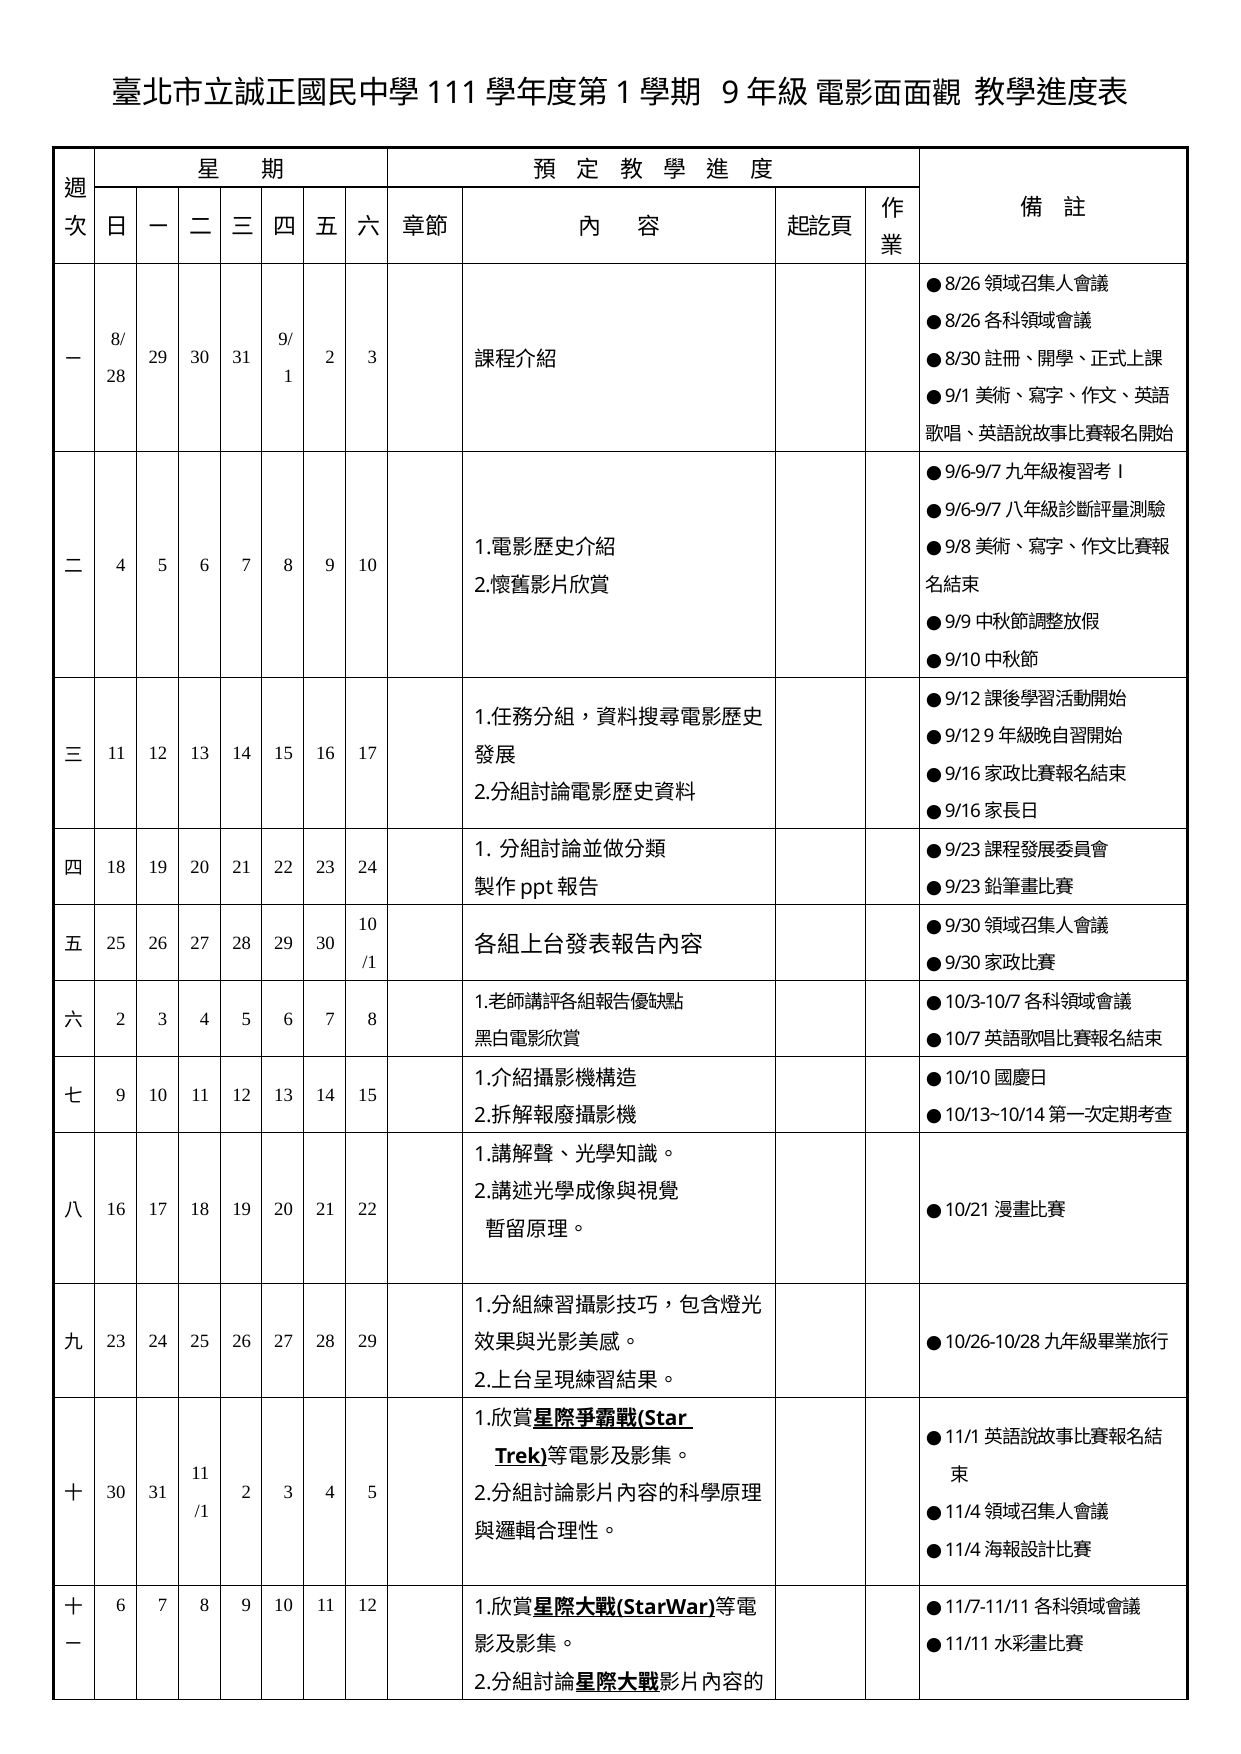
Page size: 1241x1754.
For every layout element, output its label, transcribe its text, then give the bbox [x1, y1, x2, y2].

table_cell [866, 678, 919, 828]
table_cell [388, 264, 462, 451]
table_cell 12 [137, 678, 178, 828]
table_cell 19 [221, 1133, 261, 1283]
table_cell 30 [179, 264, 220, 451]
table_cell ● 9/12課後學習活動開始 ● 9/12 9年級晚自習開始 ● 9/16家政比賽報名結束 ● 9/16家長日 [920, 678, 1186, 828]
table_cell 23 [95, 1284, 136, 1397]
table_cell 1.老師講評各組報告優缺點 黑白電影欣賞 [463, 981, 775, 1056]
table_cell 18 [95, 829, 136, 904]
table_cell 23 [304, 829, 345, 904]
table_cell 4 [95, 452, 136, 677]
table_cell 12 [346, 1586, 387, 1699]
table_cell 內 容 [463, 188, 775, 262]
table_cell 六 [55, 981, 94, 1056]
table_cell 30 [95, 1398, 136, 1585]
table_cell [776, 1057, 865, 1132]
table_cell 十 ㄧ [55, 1586, 94, 1699]
text 臺北市立誠正國民中學111學年度第1學期 9 年級 電影面面觀 教學進度表 [59, 52, 1181, 127]
table_cell [866, 1133, 919, 1283]
table_cell [866, 1284, 919, 1397]
table_cell 11 [95, 678, 136, 828]
table_cell [866, 1586, 919, 1699]
table_cell [866, 905, 919, 980]
table_cell [388, 452, 462, 677]
table_cell 16 [95, 1133, 136, 1283]
table_cell ● 10/26-10/28九年級畢業旅行 [920, 1284, 1186, 1397]
table_cell 九 [55, 1284, 94, 1397]
table_cell [776, 829, 865, 904]
table_cell 章節 [388, 188, 462, 262]
table_cell 9 [304, 452, 345, 677]
table_cell ● 9/30領域召集人會議 ● 9/30家政比賽 [920, 905, 1186, 980]
table_cell 十 [55, 1398, 94, 1585]
table_cell ● 10/10國慶日 ● 10/13~10/14第一次定期考查 [920, 1057, 1186, 1132]
table_cell 28 [221, 905, 261, 980]
table_cell 分組討論並做分類 製作ppt報告 [463, 829, 775, 904]
table_cell 12 [221, 1057, 261, 1132]
table_cell 三 [55, 678, 94, 828]
table_cell 13 [262, 1057, 303, 1132]
table_cell 8 [179, 1586, 220, 1699]
table_cell [776, 1586, 865, 1699]
table_cell [388, 1133, 462, 1283]
table_cell 2 [304, 264, 345, 451]
table_cell 11 [179, 1057, 220, 1132]
table_cell 七 [55, 1057, 94, 1132]
table_cell [866, 1398, 919, 1585]
table_cell 2 [95, 981, 136, 1056]
table_cell ● 9/23課程發展委員會 ● 9/23鉛筆畫比賽 [920, 829, 1186, 904]
table_cell 17 [137, 1133, 178, 1283]
table_cell 14 [304, 1057, 345, 1132]
table_cell 八 [55, 1133, 94, 1283]
table_cell 課程介紹 [463, 264, 775, 451]
table_cell 7 [137, 1586, 178, 1699]
table_cell 4 [304, 1398, 345, 1585]
table_cell [388, 1057, 462, 1132]
table_cell 四 [262, 188, 303, 262]
table_cell 17 [346, 678, 387, 828]
table_cell [388, 829, 462, 904]
table_cell 7 [304, 981, 345, 1056]
table_cell [388, 1284, 462, 1397]
table_cell 三 [221, 188, 261, 262]
table_cell 13 [179, 678, 220, 828]
table_cell [776, 1284, 865, 1397]
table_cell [920, 1586, 1186, 1699]
table_cell ㄧ [55, 264, 94, 451]
table_cell 31 [137, 1398, 178, 1585]
table_cell 28 [304, 1284, 345, 1397]
table_cell [776, 678, 865, 828]
table_header 預 定 教 學 進 度 [388, 149, 919, 186]
table_cell 16 [304, 678, 345, 828]
table_header 週 次 [55, 149, 94, 262]
table_cell 1.講解聲、光學知識。 2.講述光學成像與視覺 暫留原理。 [463, 1133, 775, 1283]
table_cell 24 [346, 829, 387, 904]
table_cell 各組上台發表報告內容 [463, 905, 775, 980]
table_cell 15 [262, 678, 303, 828]
table_cell 4 [179, 981, 220, 1056]
table_cell 5 [137, 452, 178, 677]
table_cell [388, 1398, 462, 1585]
table_cell 26 [221, 1284, 261, 1397]
table_cell 20 [179, 829, 220, 904]
table_cell 8 [346, 981, 387, 1056]
table_cell 8 [262, 452, 303, 677]
table_cell 2 [221, 1398, 261, 1585]
table_cell 五 [304, 188, 345, 262]
table_cell [866, 1057, 919, 1132]
table_cell 3 [262, 1398, 303, 1585]
table_cell 六 [346, 188, 387, 262]
table_cell [776, 264, 865, 451]
table_cell 10 [137, 1057, 178, 1132]
table_cell [388, 678, 462, 828]
table_cell 10 [346, 452, 387, 677]
table_cell 1.任務分組，資料搜尋電影歷史發展 2.分組討論電影歷史資料 [463, 678, 775, 828]
table_cell 作業 [866, 188, 919, 262]
table_cell [866, 264, 919, 451]
table_cell 24 [137, 1284, 178, 1397]
table_cell 14 [221, 678, 261, 828]
table_cell 1.介紹攝影機構造 2.拆解報廢攝影機 [463, 1057, 775, 1132]
table_cell [388, 981, 462, 1056]
table_cell 1.分組練習攝影技巧，包含燈光效果與光影美感。 2.上台呈現練習結果。 [463, 1284, 775, 1397]
table_cell 11/1 [179, 1398, 220, 1585]
table_cell 18 [179, 1133, 220, 1283]
table_cell [776, 452, 865, 677]
table_cell 9 [95, 1057, 136, 1132]
table_cell 15 [346, 1057, 387, 1132]
table_cell 四 [55, 829, 94, 904]
table_cell 11 [304, 1586, 345, 1699]
table_cell [866, 829, 919, 904]
table_cell ㄧ [137, 188, 178, 262]
table_cell 21 [221, 829, 261, 904]
table_cell 25 [95, 905, 136, 980]
table_cell 27 [262, 1284, 303, 1397]
table_cell 五 [55, 905, 94, 980]
table_cell 26 [137, 905, 178, 980]
table_cell [776, 905, 865, 980]
table_cell 21 [304, 1133, 345, 1283]
table_cell ● 8/26領域召集人會議 ● 8/26各科領域會議 ● 8/30註冊、開學、正式上課 ● 9/1美術、寫字、作文、英語歌唱、英語說故事比賽報名開始 [920, 264, 1186, 451]
table_cell 二 [55, 452, 94, 677]
table_cell 30 [304, 905, 345, 980]
table_cell 二 [179, 188, 220, 262]
table_cell 29 [137, 264, 178, 451]
table_cell 5 [221, 981, 261, 1056]
table_cell 9/1 [262, 264, 303, 451]
table_cell 7 [221, 452, 261, 677]
table_header 星 期 [95, 149, 387, 186]
table_cell [776, 1398, 865, 1585]
table_cell 22 [262, 829, 303, 904]
table_cell 10 [262, 1586, 303, 1699]
table_cell 1.欣賞星際爭霸戰(Star Trek)等電影及影集。 2.分組討論影片內容的科學原理與邏輯合理性。 [463, 1398, 775, 1585]
table_header 備 註 [920, 149, 1186, 262]
table_cell [776, 1133, 865, 1283]
table_cell 5 [346, 1398, 387, 1585]
table_cell ● 9/6-9/7 九年級複習考Ⅰ ● 9/6-9/7 八年級診斷評量測驗 ● 9/8美術、寫字、作文比賽報名結束 ● 9/9中秋節調整放假 ● 9/10中秋節 [920, 452, 1186, 677]
table_cell 6 [95, 1586, 136, 1699]
table_cell 25 [179, 1284, 220, 1397]
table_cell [463, 1586, 775, 1699]
table_cell ● 11/1英語說故事比賽報名結束 ● 11/4領域召集人會議 ● 11/4海報設計比賽 [920, 1398, 1186, 1585]
table_cell 31 [221, 264, 261, 451]
table_cell 6 [262, 981, 303, 1056]
table_cell 起訖頁 [776, 188, 865, 262]
table_cell 3 [346, 264, 387, 451]
table_cell 3 [137, 981, 178, 1056]
table_cell 1.電影歷史介紹 2.懷舊影片欣賞 [463, 452, 775, 677]
table_cell 8/28 [95, 264, 136, 451]
table_cell ● 10/21漫畫比賽 [920, 1133, 1186, 1283]
table_cell 日 [95, 188, 136, 262]
table_cell 22 [346, 1133, 387, 1283]
table_cell 29 [262, 905, 303, 980]
table_cell 19 [137, 829, 178, 904]
table_cell ● 10/3-10/7各科領域會議 ● 10/7英語歌唱比賽報名結束 [920, 981, 1186, 1056]
table_cell [866, 981, 919, 1056]
table_cell 20 [262, 1133, 303, 1283]
table_cell [776, 981, 865, 1056]
table_cell [388, 1586, 462, 1699]
table_cell 9 [221, 1586, 261, 1699]
table_cell [866, 452, 919, 677]
table_cell 27 [179, 905, 220, 980]
table_cell 29 [346, 1284, 387, 1397]
table_cell 10/1 [346, 905, 387, 980]
table_cell [388, 905, 462, 980]
table_cell 6 [179, 452, 220, 677]
